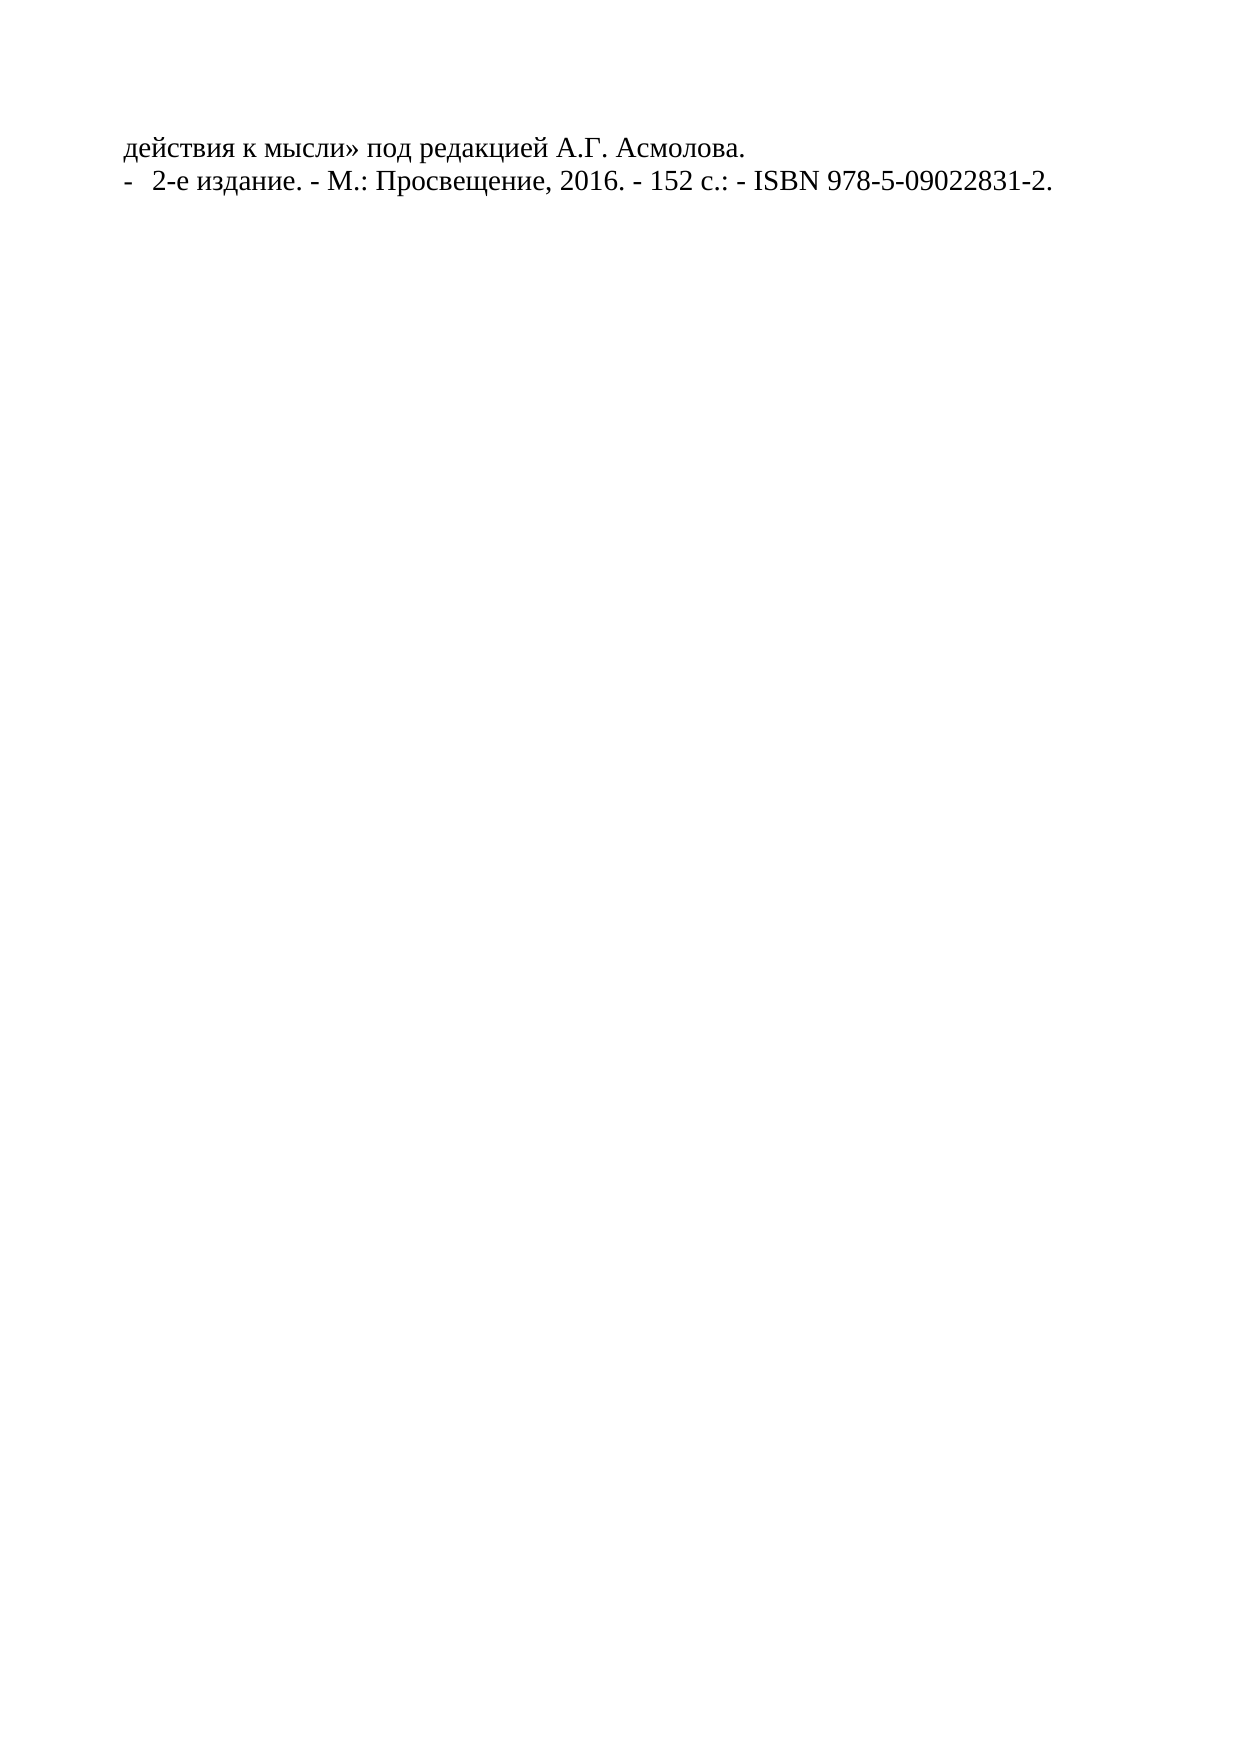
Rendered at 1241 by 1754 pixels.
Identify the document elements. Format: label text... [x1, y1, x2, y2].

list 2-е издание. - М.: Просвещение, 2016. - 152 с.: - ISBN 978-5-09022831-2. [123, 164, 1119, 197]
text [123, 130, 1119, 164]
